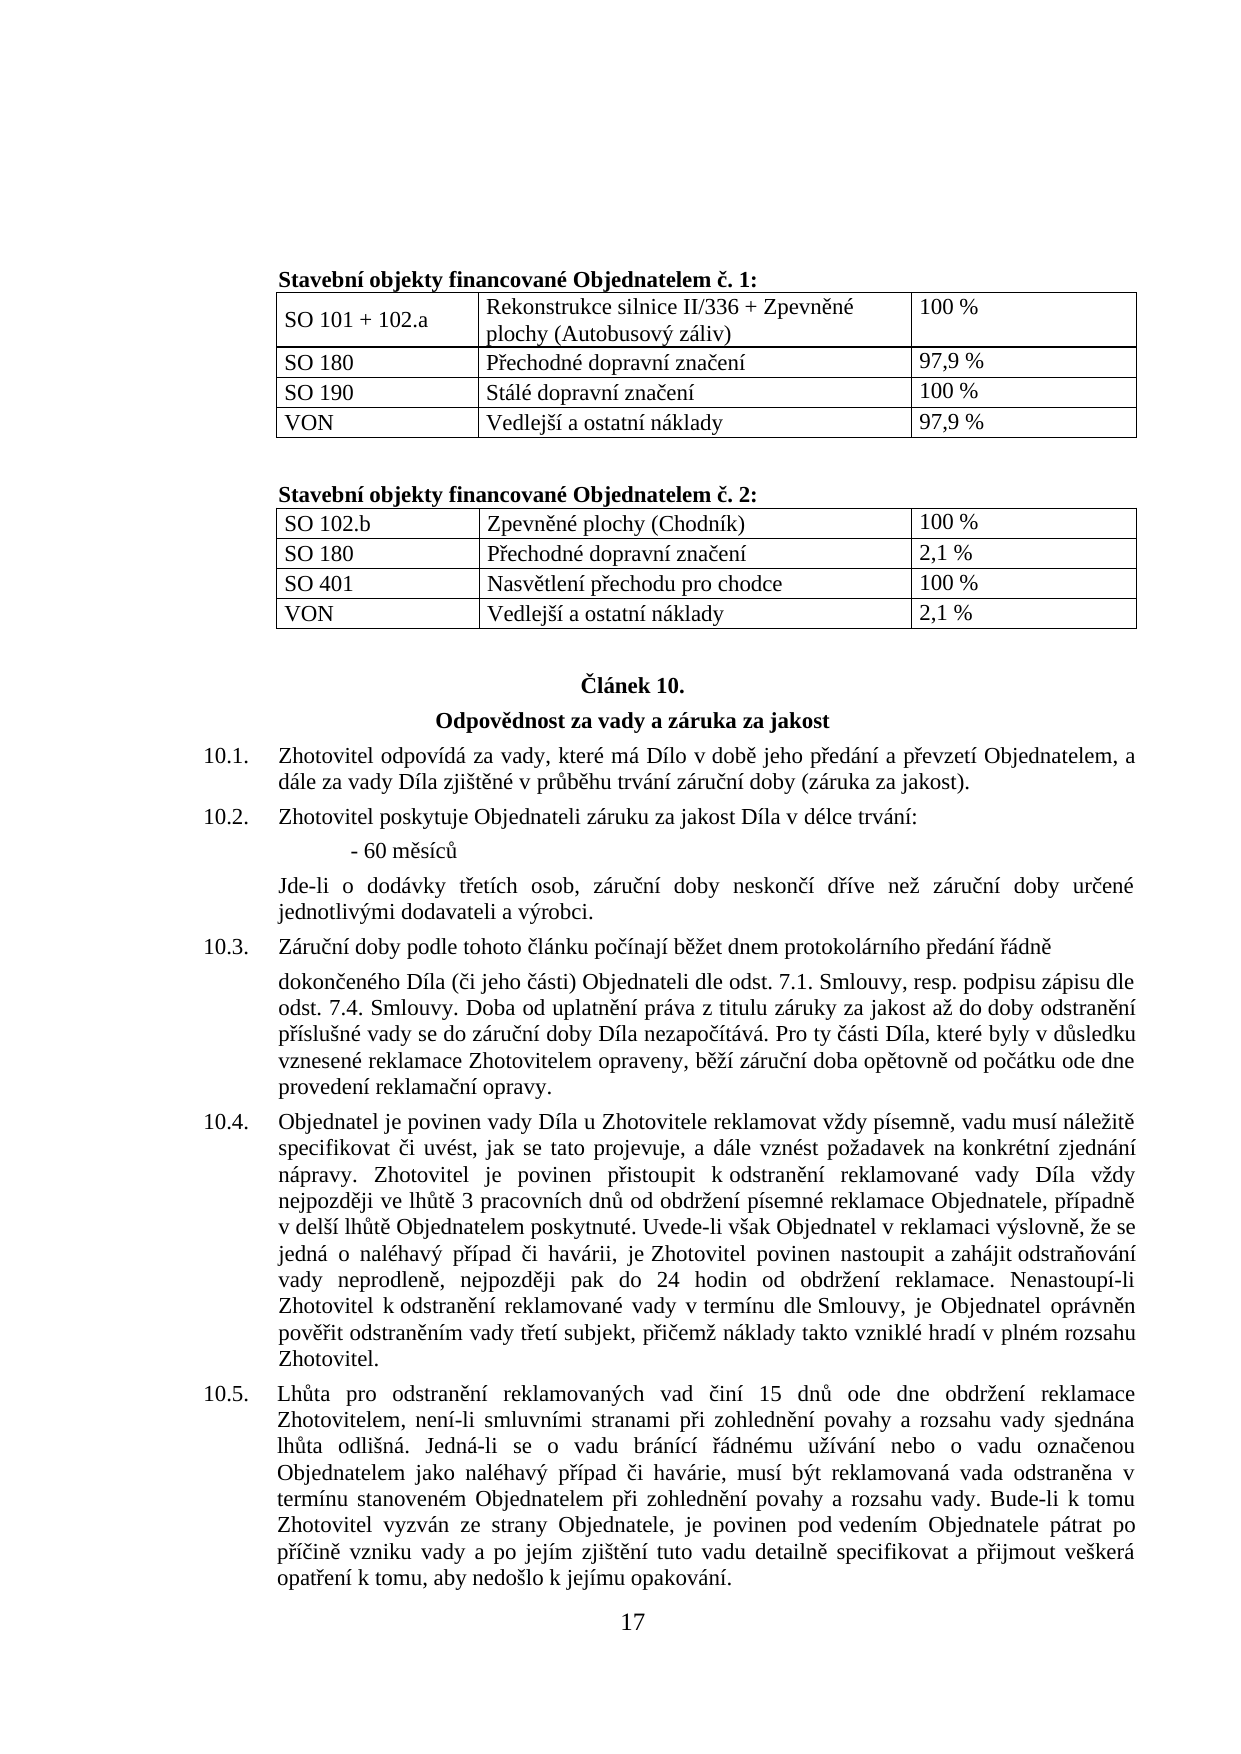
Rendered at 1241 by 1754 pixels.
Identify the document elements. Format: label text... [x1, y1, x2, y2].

table_cell SO 180 [277, 539, 479, 568]
text Objednatel je povinen vady Díla u Zhotovitele reklamovat vždy písemně, vadu musí náležitě specifikovat či uvést, jak se tato projevuje, a dále vznést požadavek na konkrétní zjednání nápravy. Zhotovitel je povinen přistoupit k odstranění reklamované vady Díla vždy nejpozději ve lhůtě 3 pracovních dnů od obdržení písemné reklamace Objednatele, případně v delší lhůtě Objednatelem poskytnuté. Uvede-li však Objednatel v reklamaci výslovně, že se jedná o naléhavý případ či havárii, je Zhotovitel povinen nastoupit a zahájit odstraňování vady neprodleně, nejpozději pak do 24 hodin od obdržení reklamace. Nenastoupí-li Zhotovitel k odstranění reklamované vady v termínu dle Smlouvy, je Objednatel oprávněn pověřit odstraněním vady třetí subjekt, přičemž náklady takto vzniklé hradí v plném rozsahu Zhotovitel. [203, 1108, 1136, 1371]
table_header Zpevněné plochy (Chodník) [480, 509, 911, 538]
table_cell Vedlejší a ostatní náklady [480, 599, 911, 628]
table_cell Vedlejší a ostatní náklady [479, 408, 911, 437]
table_cell VON [277, 599, 479, 628]
table_cell 97,9 % [912, 408, 1136, 437]
table_cell SO 401 [277, 569, 479, 598]
list Stavební objekty financované Objednatelem č. 2: [278, 481, 1136, 507]
text Odpovědnost za vady a záruka za jakost [129, 707, 1136, 733]
list Zhotovitel odpovídá za vady, které má Dílo v době jeho předání a převzetí Objednatelem, a dále za vady Díla zjištěné v průběhu trvání záruční doby (záruka za jakost). [203, 742, 1136, 794]
list - 60 měsíců [278, 837, 1136, 864]
table_cell 2,1 % [912, 599, 1136, 628]
table_header SO 102.b [277, 509, 479, 538]
table_header Rekonstrukce silnice II/336 + Zpevněné plochy (Autobusový záliv) [479, 293, 911, 346]
table_header 100 % [912, 509, 1136, 538]
table_cell VON [277, 408, 478, 437]
table_cell 2,1 % [912, 539, 1136, 568]
table_cell 97,9 % [912, 348, 1136, 377]
table_cell 100 % [912, 569, 1136, 598]
text Lhůta pro odstranění reklamovaných vad činí 15 dnů ode dne obdržení reklamace Zhotovitelem, není-li smluvními stranami při zohlednění povahy a rozsahu vady sjednána lhůta odlišná. Jedná-li se o vadu bránící řádnému užívání nebo o vadu označenou Objednatelem jako naléhavý případ či havárie, musí být reklamovaná vada odstraněna v termínu stanoveném Objednatelem při zohlednění povahy a rozsahu vady. Bude-li k tomu Zhotovitel vyzván ze strany Objednatele, je povinen pod vedením Objednatele pátrat po příčině vzniku vady a po jejím zjištění tuto vadu detailně specifikovat a přijmout veškerá opatření k tomu, aby nedošlo k jejímu opakování. [203, 1380, 1136, 1591]
text Zhotovitel poskytuje Objednateli záruku za jakost Díla v délce trvání: [203, 803, 1136, 829]
table_header SO 101 + 102.a [277, 293, 478, 346]
list dokončeného Díla (či jeho části) Objednateli dle odst. 7.1. Smlouvy, resp. podpisu zápisu dle odst. 7.4. Smlouvy. Doba od uplatnění práva z titulu záruky za jakost až do doby odstranění příslušné vady se do záruční doby Díla nezapočítává. Pro ty části Díla, které byly v důsledku vznesené reklamace Zhotovitelem opraveny, běží záruční doba opětovně od počátku ode dne provedení reklamační opravy. [278, 968, 1136, 1099]
table_cell 100 % [912, 378, 1136, 407]
list Stavební objekty financované Objednatelem č. 1: [278, 266, 1136, 292]
text Záruční doby podle tohoto článku počínají běžet dnem protokolárního předání řádně [203, 933, 1136, 959]
table_cell SO 190 [277, 378, 478, 407]
list Jde-li o dodávky třetích osob, záruční doby neskončí dříve než záruční doby určené jednotlivými dodavateli a výrobci. [278, 872, 1136, 925]
table_cell Stálé dopravní značení [479, 378, 911, 407]
table_cell SO 180 [277, 348, 478, 377]
table_cell Nasvětlení přechodu pro chodce [480, 569, 911, 598]
table_cell Přechodné dopravní značení [480, 539, 911, 568]
table_header 100 % [912, 293, 1136, 346]
table_cell Přechodné dopravní značení [479, 348, 911, 377]
